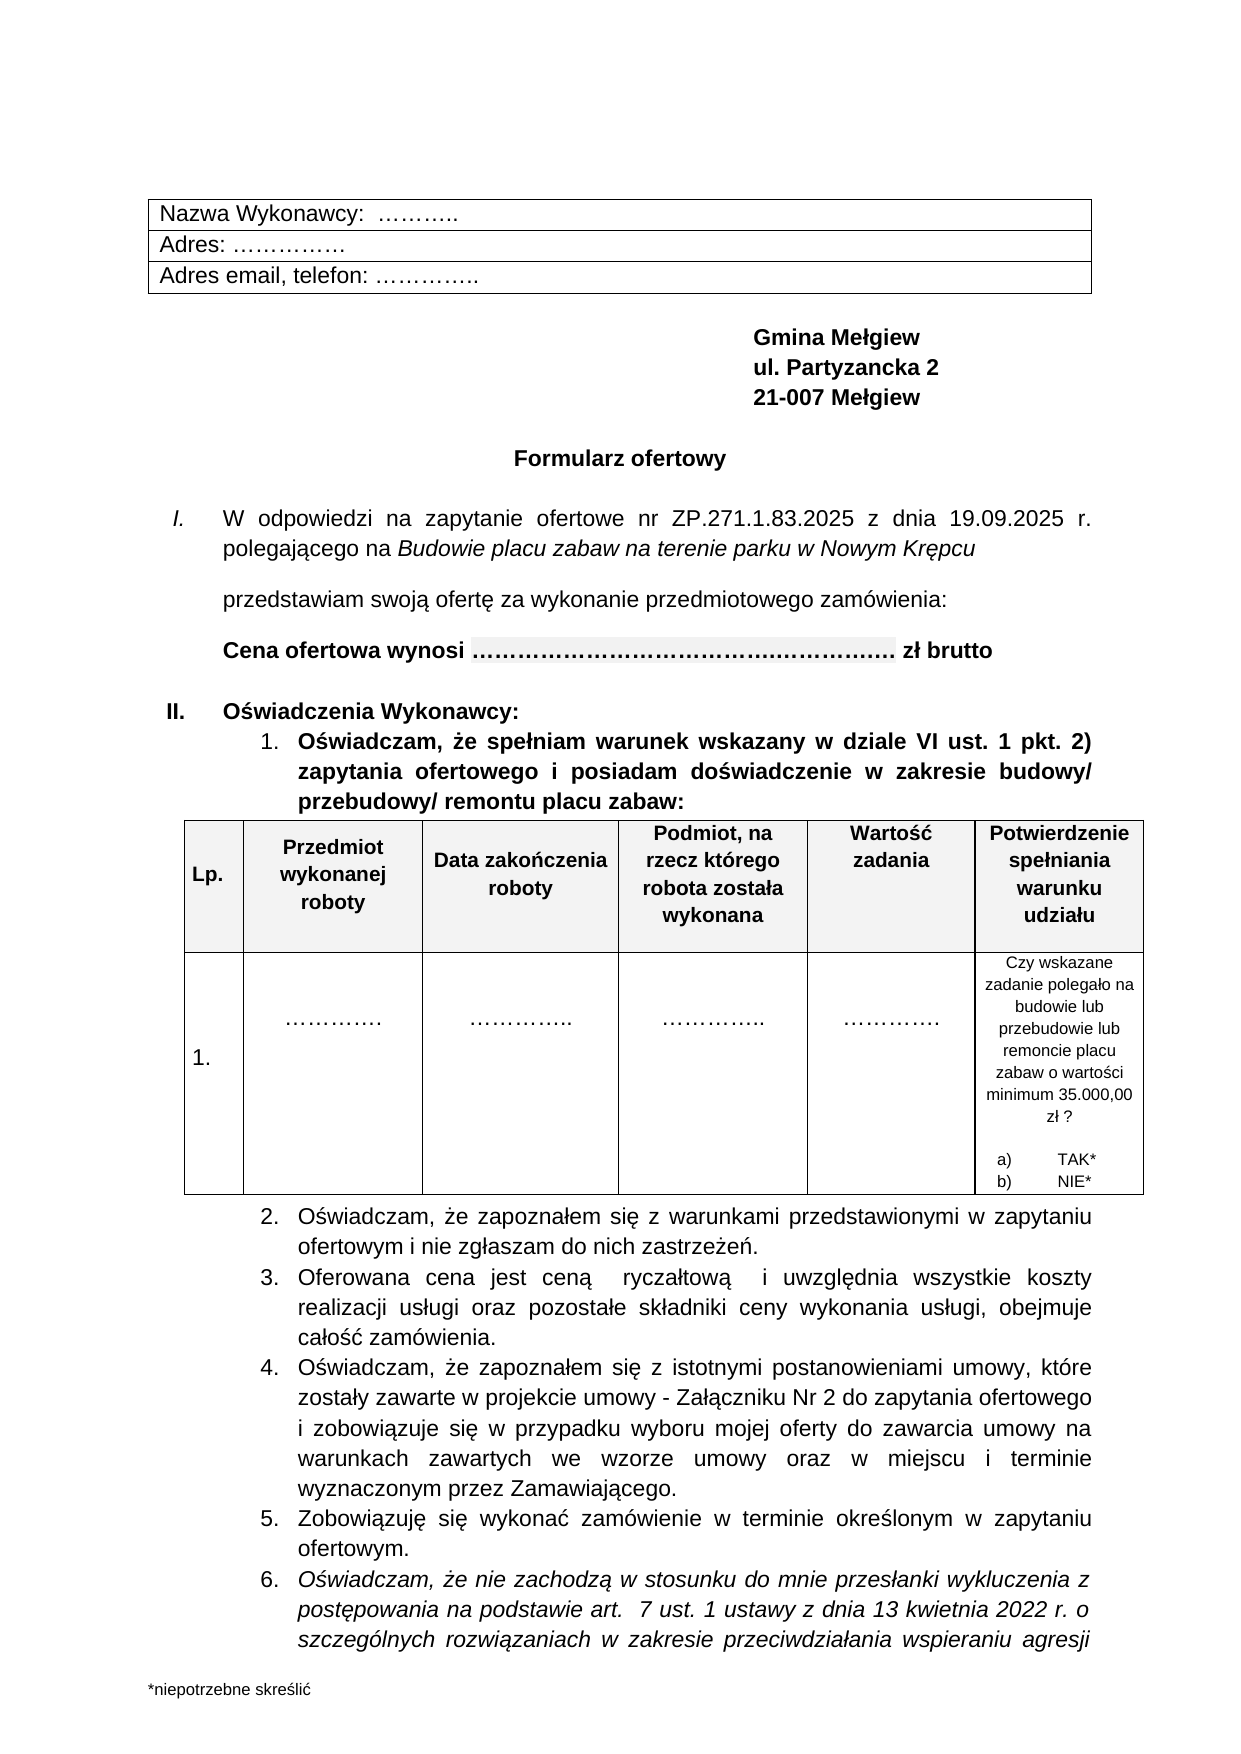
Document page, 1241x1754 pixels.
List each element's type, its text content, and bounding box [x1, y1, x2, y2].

table_cell Adres email, telefon: ………….. [149, 262, 1091, 292]
table_header Potwierdzenie spełniania warunku udziału [976, 821, 1143, 952]
table_header Przedmiot wykonanej roboty [244, 821, 422, 952]
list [260, 1566, 1093, 1652]
table_header Lp. [185, 821, 243, 952]
text ul. Partyzancka 2 [753, 354, 1093, 380]
text Cena ofertowa wynosi ………………………………….………….… zł brutto [223, 637, 471, 663]
list Zobowiązuję się wykonać zamówienie w terminie określonym w zapytaniu ofertowym. [260, 1505, 1093, 1562]
table_header Wartość zadania [808, 821, 974, 952]
table_cell ………….. [423, 953, 618, 1194]
list Oświadczam, że zapoznałem się z warunkami przedstawionymi w zapytaniu ofertowym i nie zgłaszam do nich zastrzeżeń. [260, 1195, 1093, 1260]
table_cell Adres: …………… [149, 231, 1091, 261]
text 21-007 Mełgiew [753, 384, 1093, 410]
list Oświadczenia Wykonawcy: [185, 698, 1093, 724]
table_cell Czy wskazane zadanie polegało na budowie lub przebudowie lub remoncie placu zabaw o wartości minimum 35.000,00 zł ? TAK* NIE* [976, 953, 1143, 1194]
list Oświadczam, że zapoznałem się z istotnymi postanowieniami umowy, które zostały zawarte w projekcie umowy - Załączniku Nr 2 do zapytania ofertowego i zobowiązuje się w przypadku wyboru mojej oferty do zawarcia umowy na warunkach zawartych we wzorze umowy oraz w miejscu i terminie wyznaczonym przez Zamawiającego. [260, 1354, 1093, 1501]
list W odpowiedzi na zapytanie ofertowe nr ZP.271.1.83.2025 z dnia 19.09.2025 r. polegającego na Budowie placu zabaw na terenie parku w Nowym Krępcu [185, 505, 1093, 561]
text Cena ofertowa wynosi ………………………………….………….… zł brutto [896, 637, 1093, 663]
table_cell ………….. [619, 953, 807, 1194]
table_cell [185, 953, 243, 1194]
text Gmina Mełgiew [753, 324, 1093, 350]
table_cell …………. [808, 953, 974, 1194]
list Oświadczam, że spełniam warunek wskazany w dziale VI ust. 1 pkt. 2) zapytania ofertowego i posiadam doświadczenie w zakresie budowy/ przebudowy/ remontu placu zabaw: [260, 728, 1093, 814]
table_cell …………. [244, 953, 422, 1194]
list Oferowana cena jest ceną ryczałtową i uwzględnia wszystkie koszty realizacji usługi oraz pozostałe składniki ceny wykonania usługi, obejmuje całość zamówienia. [260, 1263, 1093, 1350]
table_header Podmiot, na rzecz którego robota została wykonana [619, 821, 807, 952]
list przedstawiam swoją ofertę za wykonanie przedmiotowego zamówienia: [223, 586, 1093, 612]
table_header Data zakończenia roboty [423, 821, 618, 952]
text Formularz ofertowy [148, 444, 1093, 471]
table_header Nazwa Wykonawcy: ……….. [149, 200, 1091, 230]
